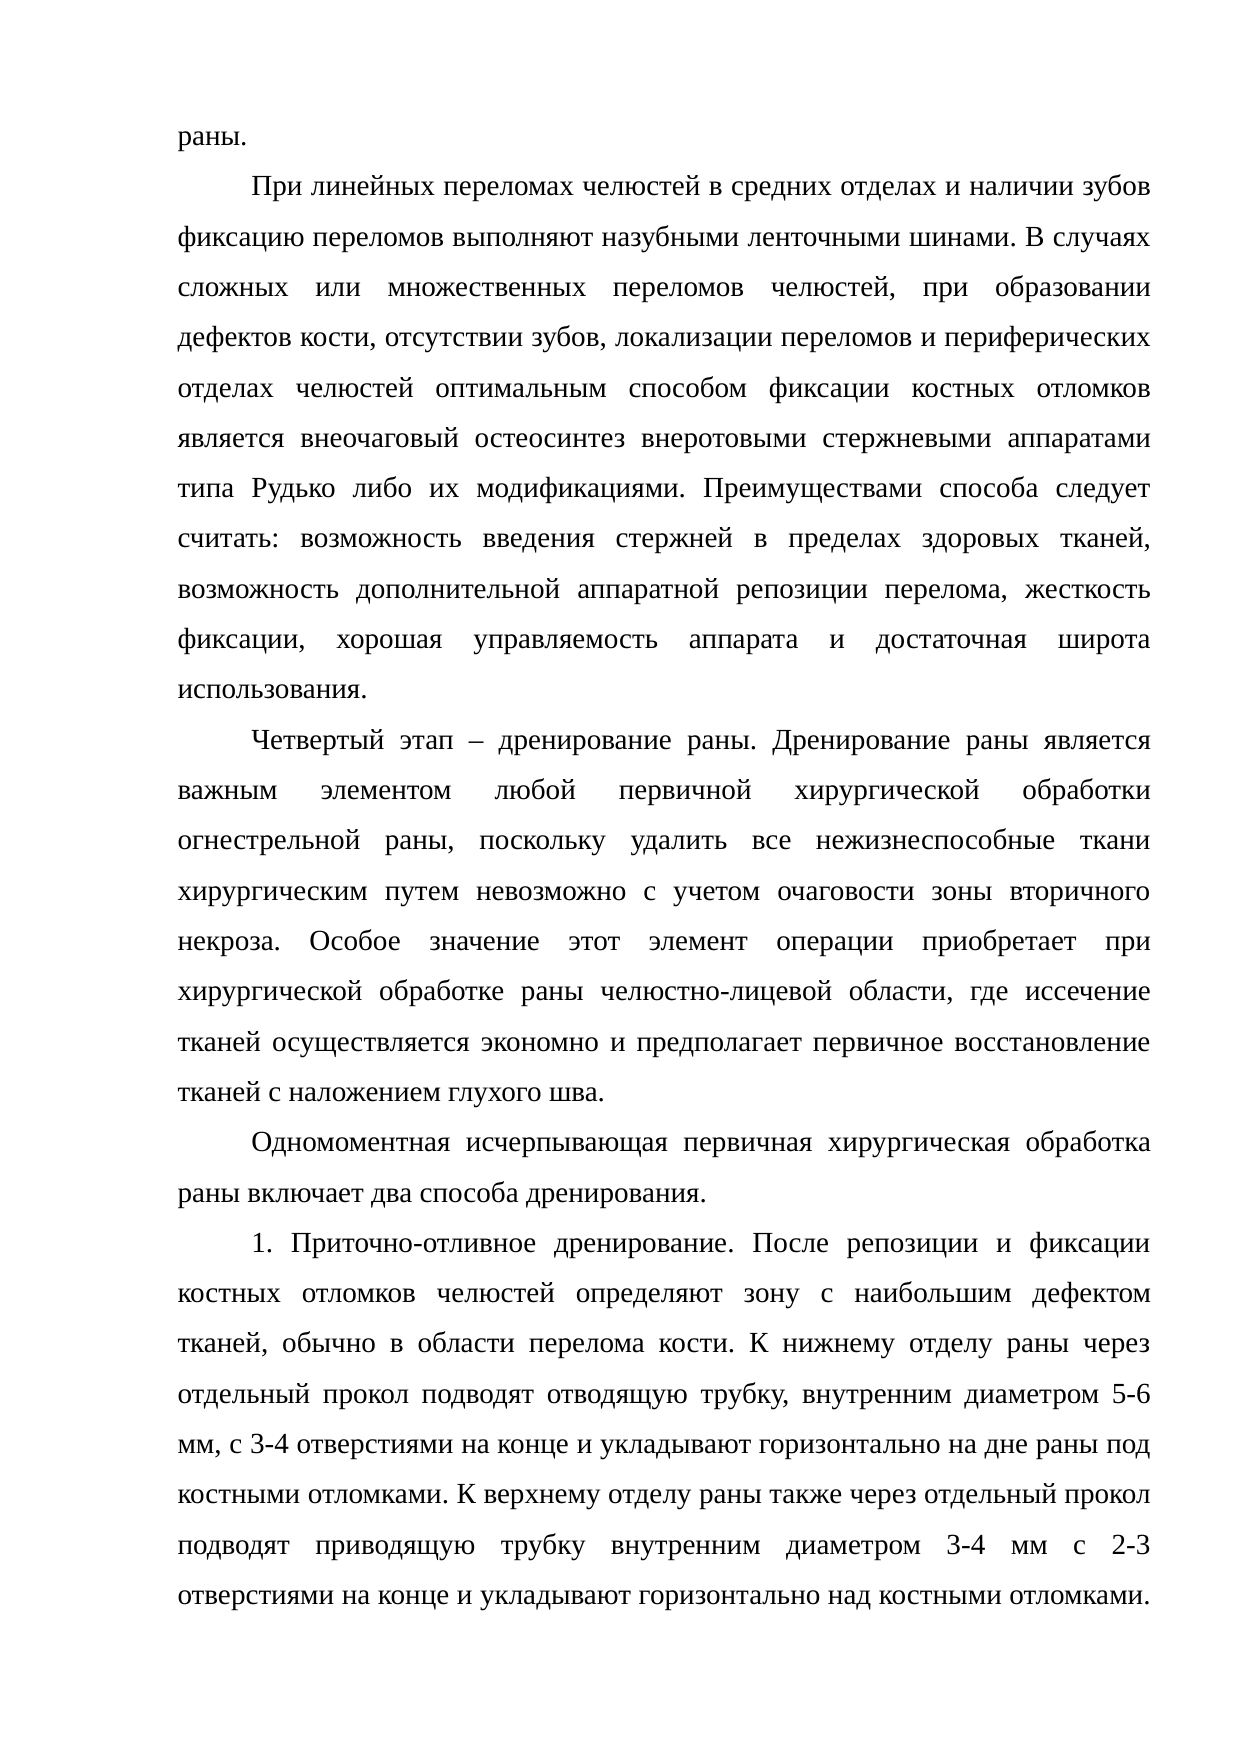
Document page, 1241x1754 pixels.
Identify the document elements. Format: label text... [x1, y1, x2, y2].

text Четвертый этап – дренирование раны. Дренирование раны является важным элементом любой первичной хирургической обработки огнестрельной раны, поскольку удалить все нежизнеспособные ткани хирургическим путем невозможно с учетом очаговости зоны вторичного некроза. Особое значение этот элемент операции приобретает при хирургической обработке раны челюстно-лицевой области, где иссечение тканей осуществляется экономно и предполагает первичное восстановление тканей с наложением глухого шва. [177, 722, 1152, 1108]
text При линейных переломах челюстей в средних отделах и наличии зубов фиксацию переломов выполняют назубными ленточными шинами. В случаях сложных или множественных переломов челюстей, при образовании дефектов кости, отсутствии зубов, локализации переломов и периферических отделах челюстей оптимальным способом фиксации костных отломков является внеочаговый остеосинтез внеротовыми стержневыми аппаратами типа Рудько либо их модификациями. Преимуществами способа следует считать: возможность введения стержней в пределах здоровых тканей, возможность дополнительной аппаратной репозиции перелома, жесткость фиксации, хорошая управляемость аппарата и достаточная широта использования. [177, 168, 1152, 705]
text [177, 118, 1152, 152]
text Одномоментная исчерпывающая первичная хирургическая обработка раны включает два способа дренирования. [177, 1124, 1152, 1208]
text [177, 1225, 1152, 1611]
